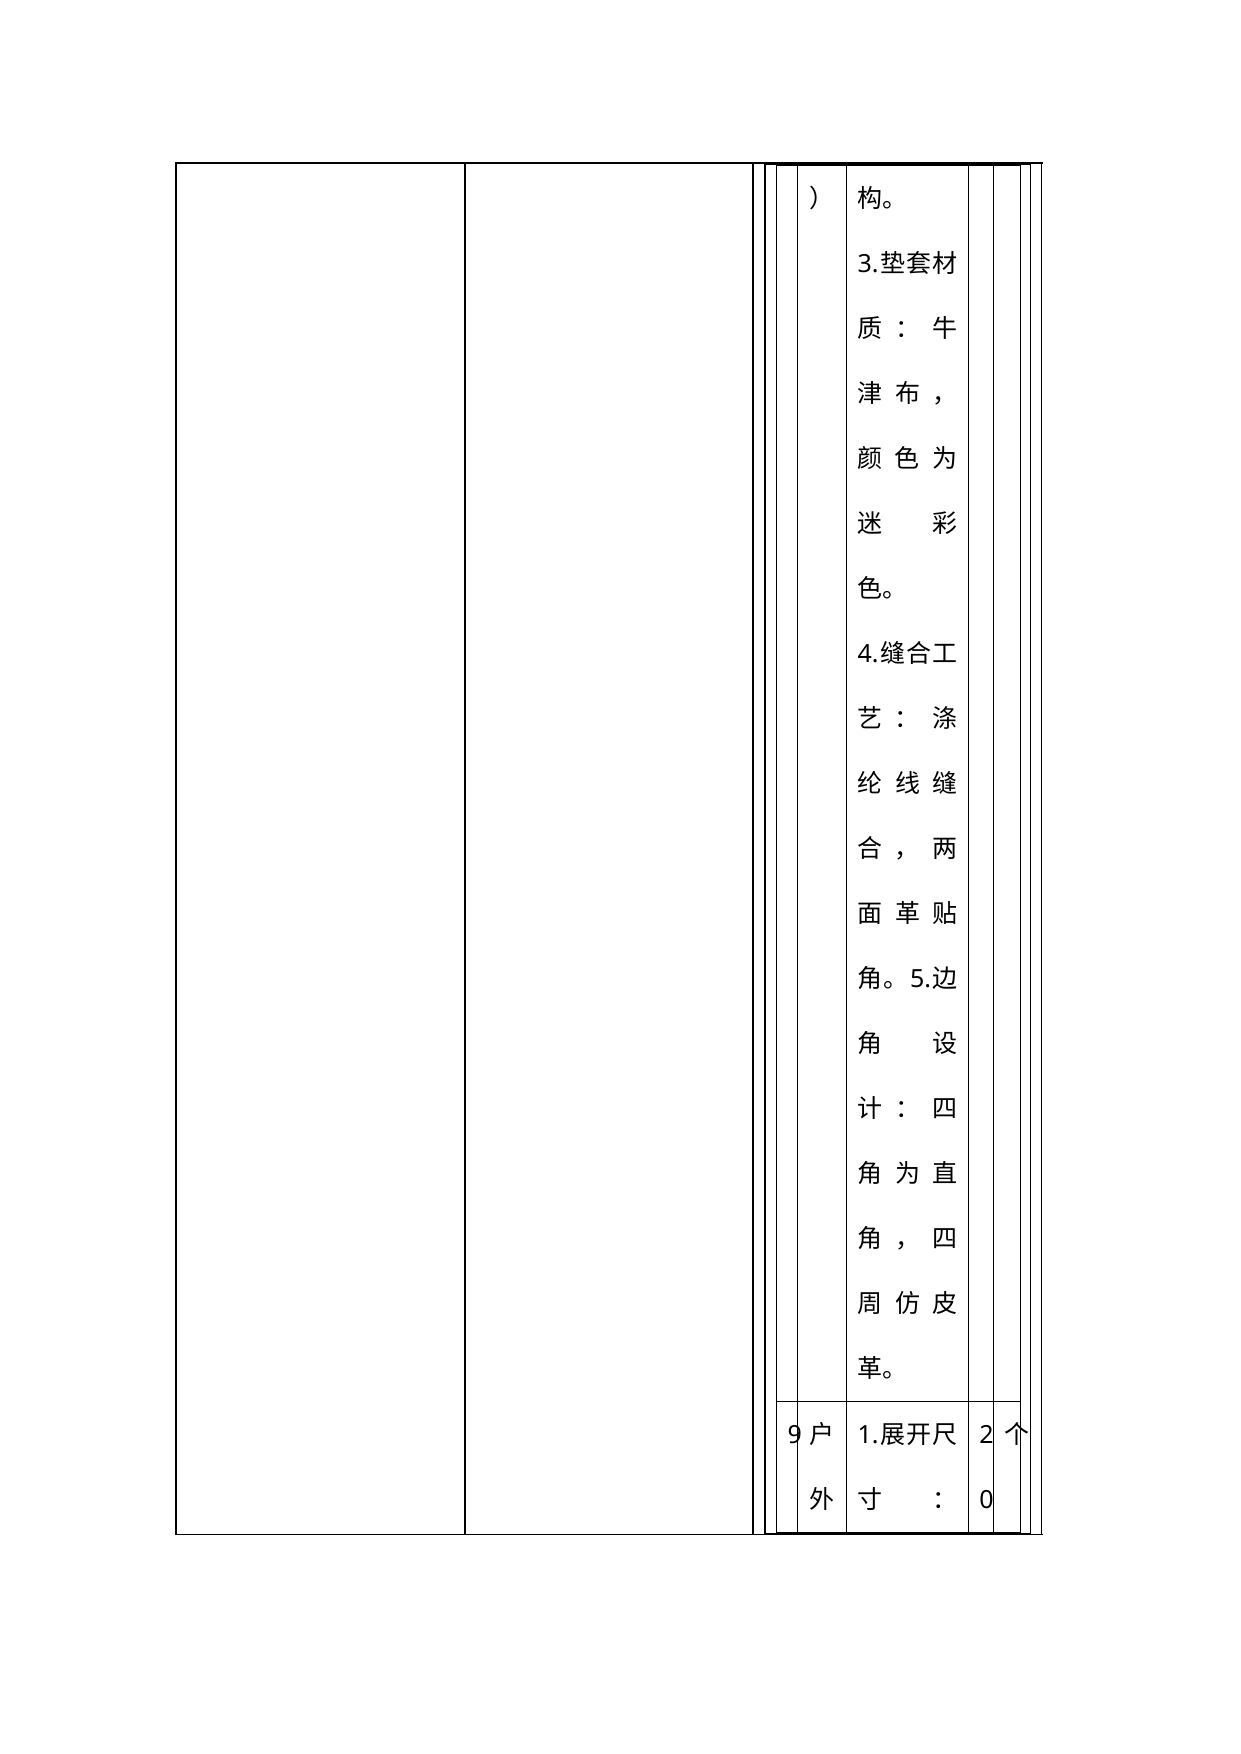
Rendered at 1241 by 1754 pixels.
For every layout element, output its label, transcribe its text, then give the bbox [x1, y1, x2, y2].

table_cell [847, 166, 968, 1401]
table_cell [994, 1402, 1020, 1532]
table_cell [777, 166, 797, 1401]
table_cell [754, 164, 764, 1534]
table_cell [777, 1402, 797, 1532]
table_cell [969, 166, 993, 1401]
table_cell 1 [177, 164, 464, 1534]
table_cell [798, 1402, 846, 1532]
table_cell [766, 165, 776, 1533]
table_cell [847, 1402, 968, 1532]
table_cell [1031, 164, 1041, 1534]
table_cell [969, 1402, 993, 1532]
table_cell [994, 166, 1020, 1401]
table_cell [1021, 165, 1030, 1533]
table_cell [798, 166, 846, 1401]
table_cell [466, 164, 752, 1534]
